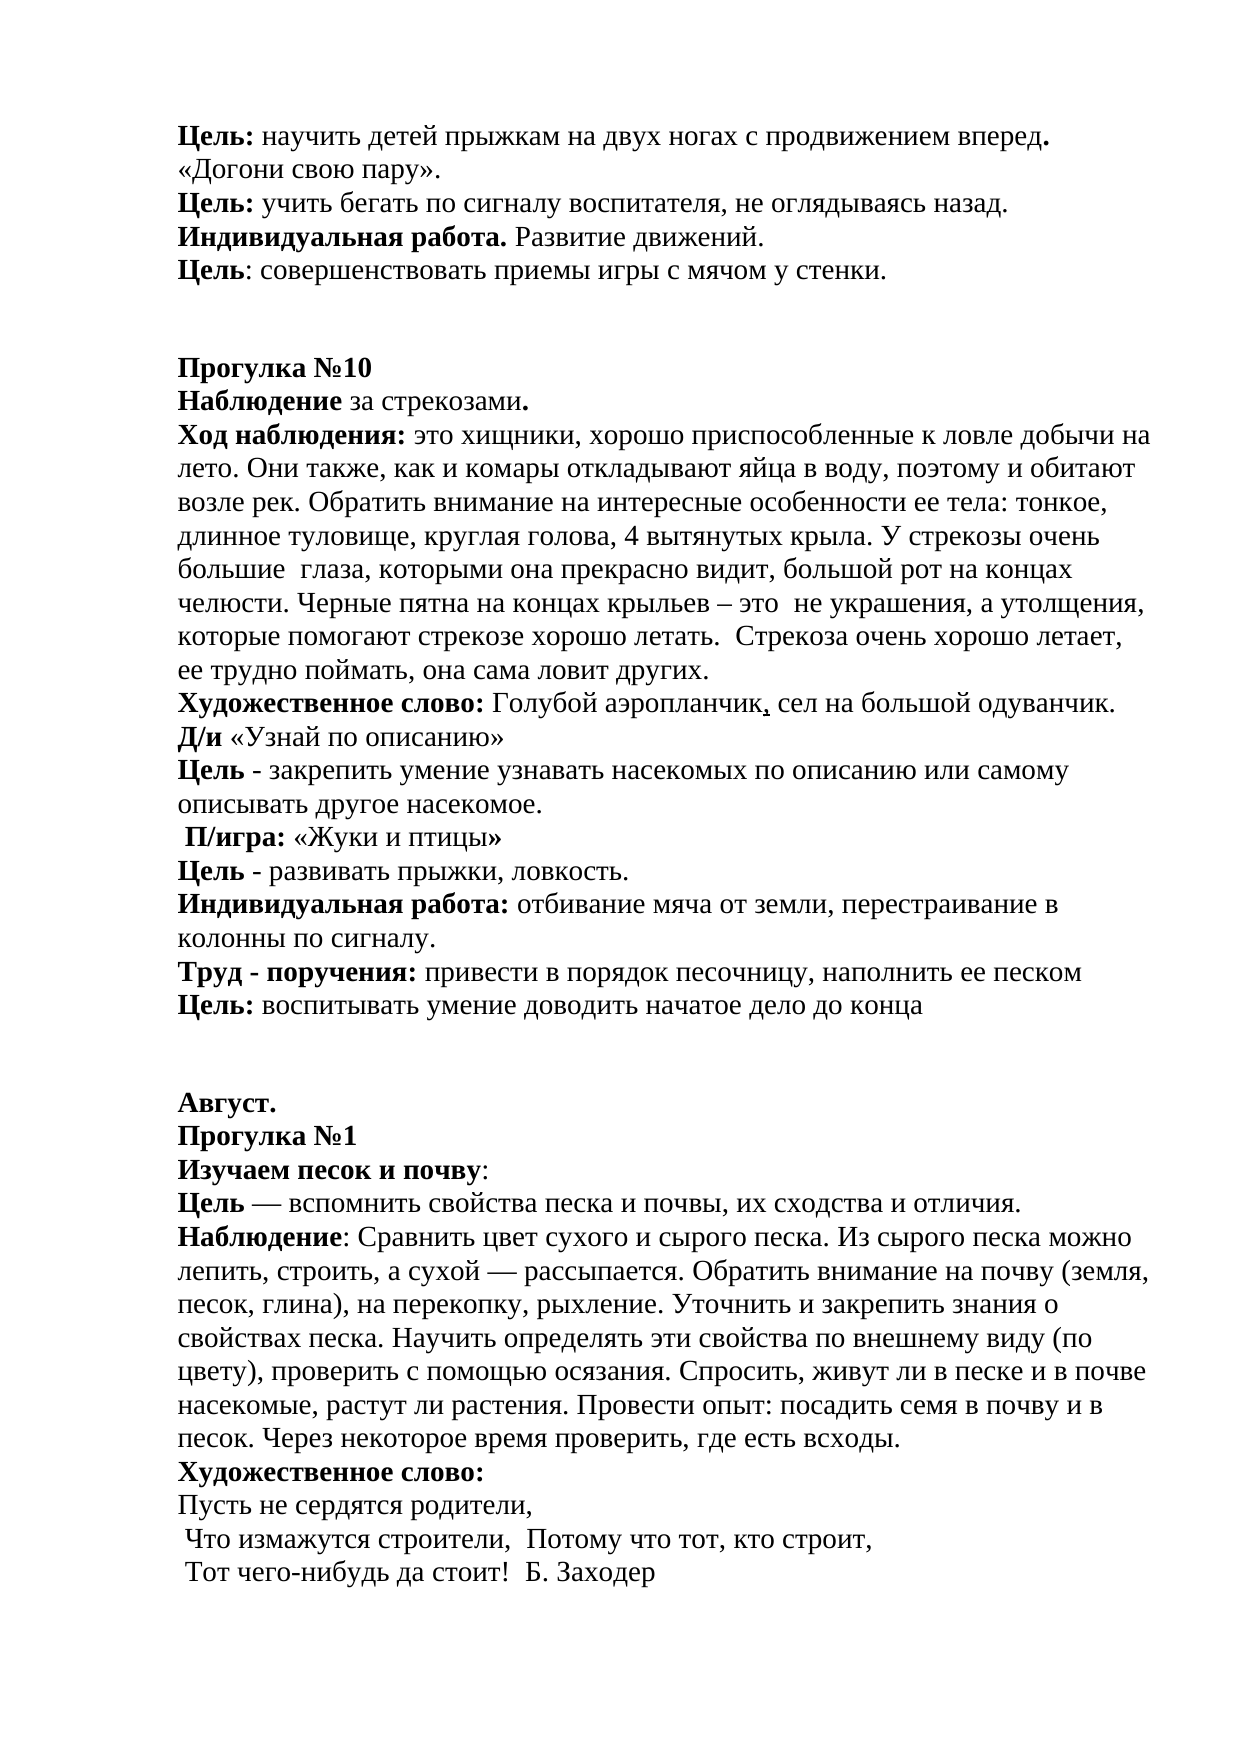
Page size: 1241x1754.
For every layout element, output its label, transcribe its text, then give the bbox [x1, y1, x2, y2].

text Цель: учить бегать по сигналу воспитателя, не оглядываясь назад. [177, 185, 1152, 219]
text Художественное слово: Голубой аэропланчик, сел на большой одуванчик. [177, 685, 1152, 719]
text Прогулка №1 [177, 1118, 1152, 1152]
text Цель — вспомнить свойства песка и почвы, их сходства и отличия. [177, 1186, 1152, 1219]
text П/игра: «Жуки и птицы» [177, 819, 1152, 853]
text Индивидуальная работа. Развитие движений. Цель: совершенствовать приемы игры с мячом у стенки. [177, 219, 1152, 350]
text Наблюдение: Сравнить цвет сухого и сырого песка. Из сырого песка можно лепить, строить, а сухой — рассыпается. Обратить внимание на почву (земля, песок, глина), на перекопку, рыхление. Уточнить и закрепить знания о свойствах песка. Научить определять эти свойства по внешнему виду (по цвету), проверить с помощью осязания. Спросить, живут ли в песке и в почве насекомые, растут ли растения. Провести опыт: посадить семя в почву и в песок. Через некоторое время проверить, где есть всходы. Художественное слово: Пусть не сердятся родители, Что измажутся строители, Потому что тот, кто строит, Тот чего-нибудь да стоит! Б. Заходер [177, 1219, 1152, 1588]
text Цель: воспитывать умение доводить начатое дело до конца [177, 987, 1152, 1021]
text Изучаем песок и почву: [177, 1152, 1152, 1186]
text Прогулка №10 [177, 350, 1152, 383]
text Труд - поручения: привести в порядок песочницу, наполнить ее песком [177, 954, 1152, 987]
text Наблюдение за стрекозами. [177, 383, 1152, 417]
text Август. [177, 1085, 1152, 1118]
text Индивидуальная работа: отбивание мяча от земли, перестраивание в колонны по сигналу. [177, 887, 1152, 954]
text Ход наблюдения: это хищники, хорошо приспособленные к ловле добычи на лето. Они также, как и комары откладывают яйца в воду, поэтому и обитают возле рек. Обратить внимание на интересные особенности ее тела: тонкое, длинное туловище, круглая голова, 4 вытянутых крыла. У стрекозы очень большие глаза, которыми она прекрасно видит, большой рот на концах челюсти. Черные пятна на концах крыльев – это не украшения, а утолщения, которые помогают стрекозе хорошо летать. Стрекоза очень хорошо летает, ее трудно поймать, она сама ловит других. [177, 417, 1152, 685]
text Д/и «Узнай по описанию» [177, 719, 1152, 752]
text «Догони свою пару». [177, 152, 1152, 185]
text Цель: научить детей прыжкам на двух ногах с продвижением вперед. [177, 118, 1152, 152]
text Цель - развивать прыжки, ловкость. [177, 853, 1152, 887]
text Цель - закрепить умение узнавать насекомых по описанию или самому описывать другое насекомое. [177, 752, 1152, 819]
